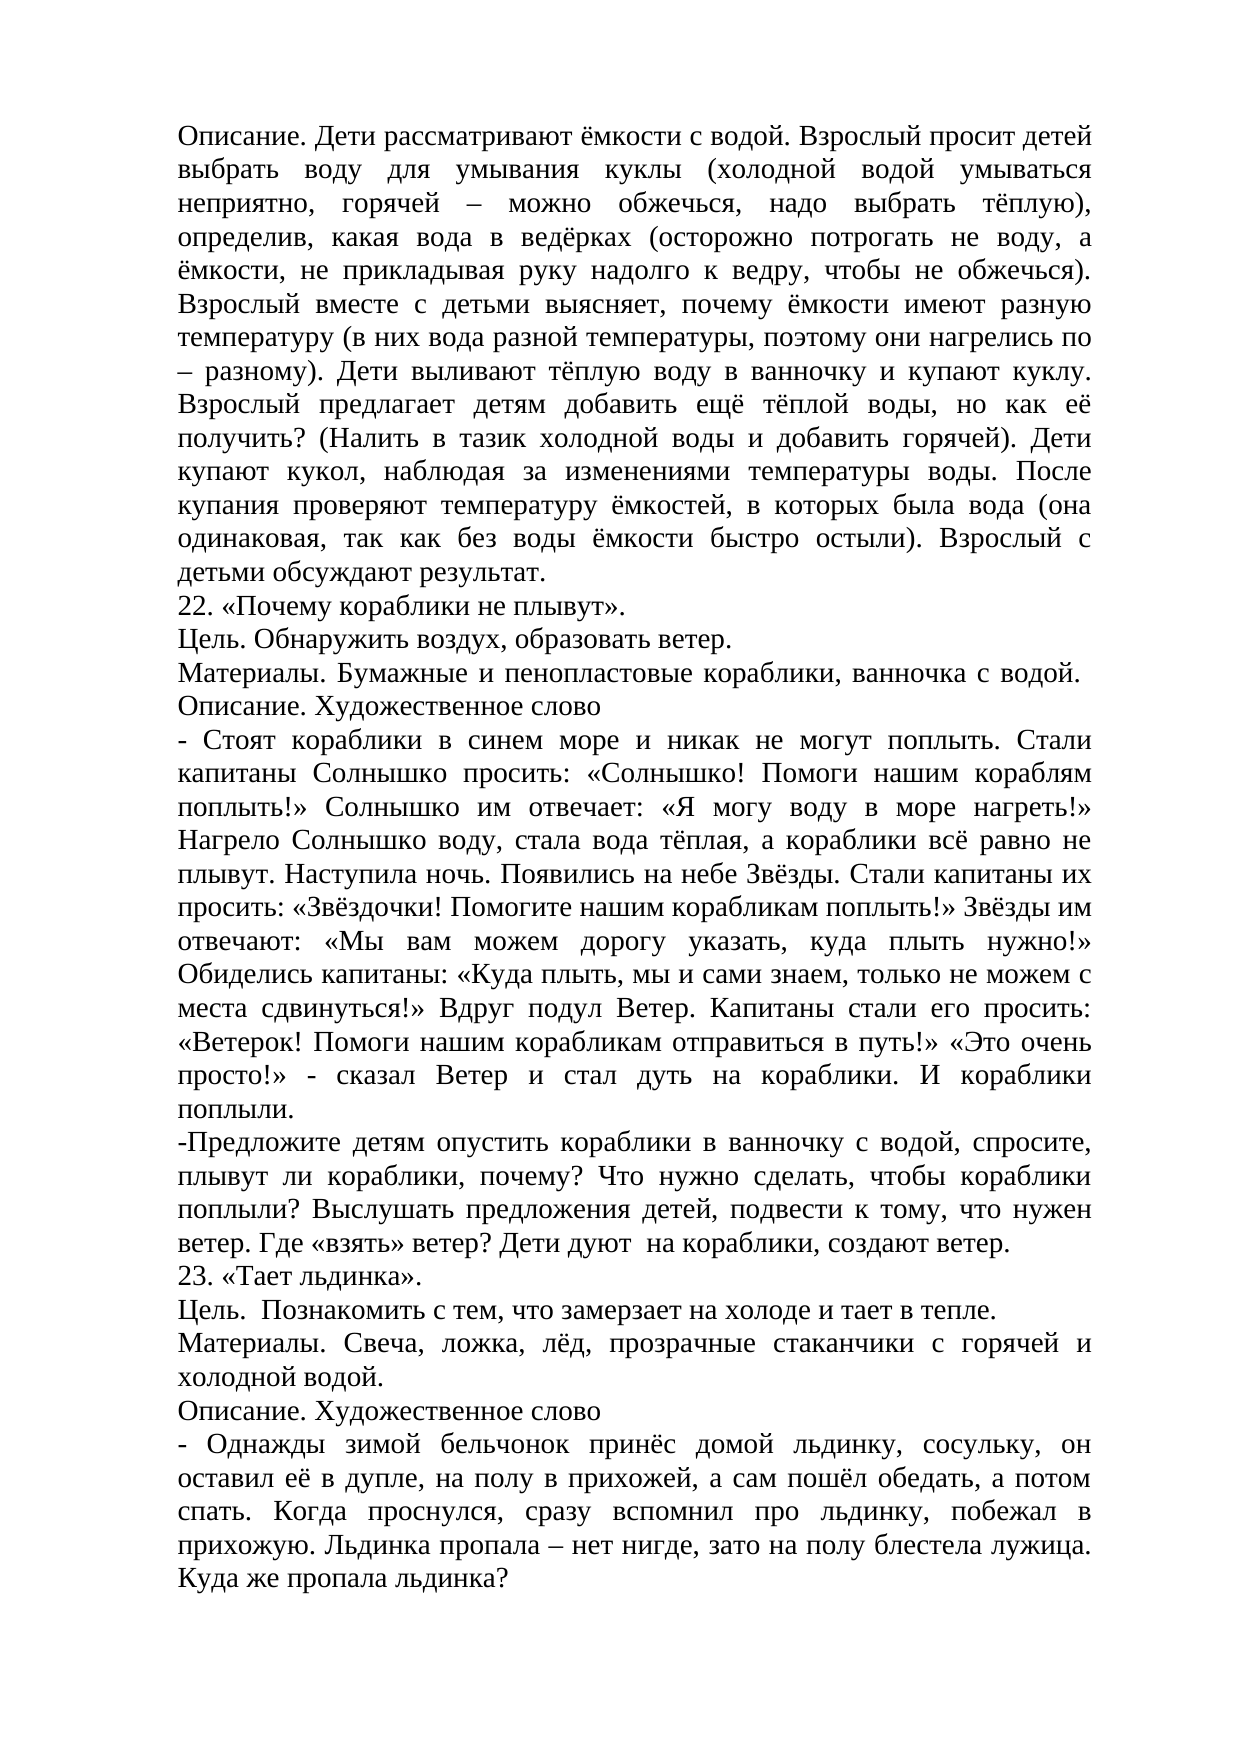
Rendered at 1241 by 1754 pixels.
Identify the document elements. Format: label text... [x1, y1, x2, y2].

text 23. «Тает льдинка». [177, 1258, 1093, 1292]
text Цель. Познакомить с тем, что замерзает на холоде и тает в тепле. [177, 1292, 1093, 1326]
text Описание. Художественное слово [177, 1393, 1093, 1426]
text Материалы. Бумажные и пенопластовые кораблики, ванночка с водой. Описание. Художественное слово [177, 655, 1093, 722]
text - Стоят кораблики в синем море и никак не могут поплыть. Стали капитаны Солнышко просить: «Солнышко! Помоги нашим кораблям поплыть!» Солнышко им отвечает: «Я могу воду в море нагреть!» Нагрело Солнышко воду, стала вода тёплая, а кораблики всё равно не плывут. Наступила ночь. Появились на небе Звёзды. Стали капитаны их просить: «Звёздочки! Помогите нашим корабликам поплыть!» Звёзды им отвечают: «Мы вам можем дорогу указать, куда плыть нужно!» Обиделись капитаны: «Куда плыть, мы и сами знаем, только не можем с места сдвинуться!» Вдруг подул Ветер. Капитаны стали его просить: «Ветерок! Помоги нашим корабликам отправиться в путь!» «Это очень просто!» - сказал Ветер и стал дуть на кораблики. И кораблики поплыли. [177, 722, 1093, 1124]
text 22. «Почему кораблики не плывут». [177, 588, 1093, 621]
text Описание. Дети рассматривают ёмкости с водой. Взрослый просит детей выбрать воду для умывания куклы (холодной водой умываться неприятно, горячей – можно обжечься, надо выбрать тёплую), определив, какая вода в ведёрках (осторожно потрогать не воду, а ёмкости, не прикладывая руку надолго к ведру, чтобы не обжечься). Взрослый вместе с детьми выясняет, почему ёмкости имеют разную температуру (в них вода разной температуры, поэтому они нагрелись по – разному). Дети выливают тёплую воду в ванночку и купают куклу. Взрослый предлагает детям добавить ещё тёплой воды, но как её получить? (Налить в тазик холодной воды и добавить горячей). Дети купают кукол, наблюдая за изменениями температуры воды. После купания проверяют температуру ёмкостей, в которых была вода (она одинаковая, так как без воды ёмкости быстро остыли). Взрослый с детьми обсуждают результат. [177, 118, 1093, 588]
text Цель. Обнаружить воздух, образовать ветер. [177, 621, 1093, 655]
text Материалы. Свеча, ложка, лёд, прозрачные стаканчики с горячей и холодной водой. [177, 1326, 1093, 1393]
text - Однажды зимой бельчонок принёс домой льдинку, сосульку, он оставил её в дупле, на полу в прихожей, а сам пошёл обедать, а потом спать. Когда проснулся, сразу вспомнил про льдинку, побежал в прихожую. Льдинка пропала – нет нигде, зато на полу блестела лужица. Куда же пропала льдинка? [177, 1426, 1093, 1594]
text -Предложите детям опустить кораблики в ванночку с водой, спросите, плывут ли кораблики, почему? Что нужно сделать, чтобы кораблики поплыли? Выслушать предложения детей, подвести к тому, что нужен ветер. Где «взять» ветер? Дети дуют на кораблики, создают ветер. [177, 1124, 1093, 1258]
